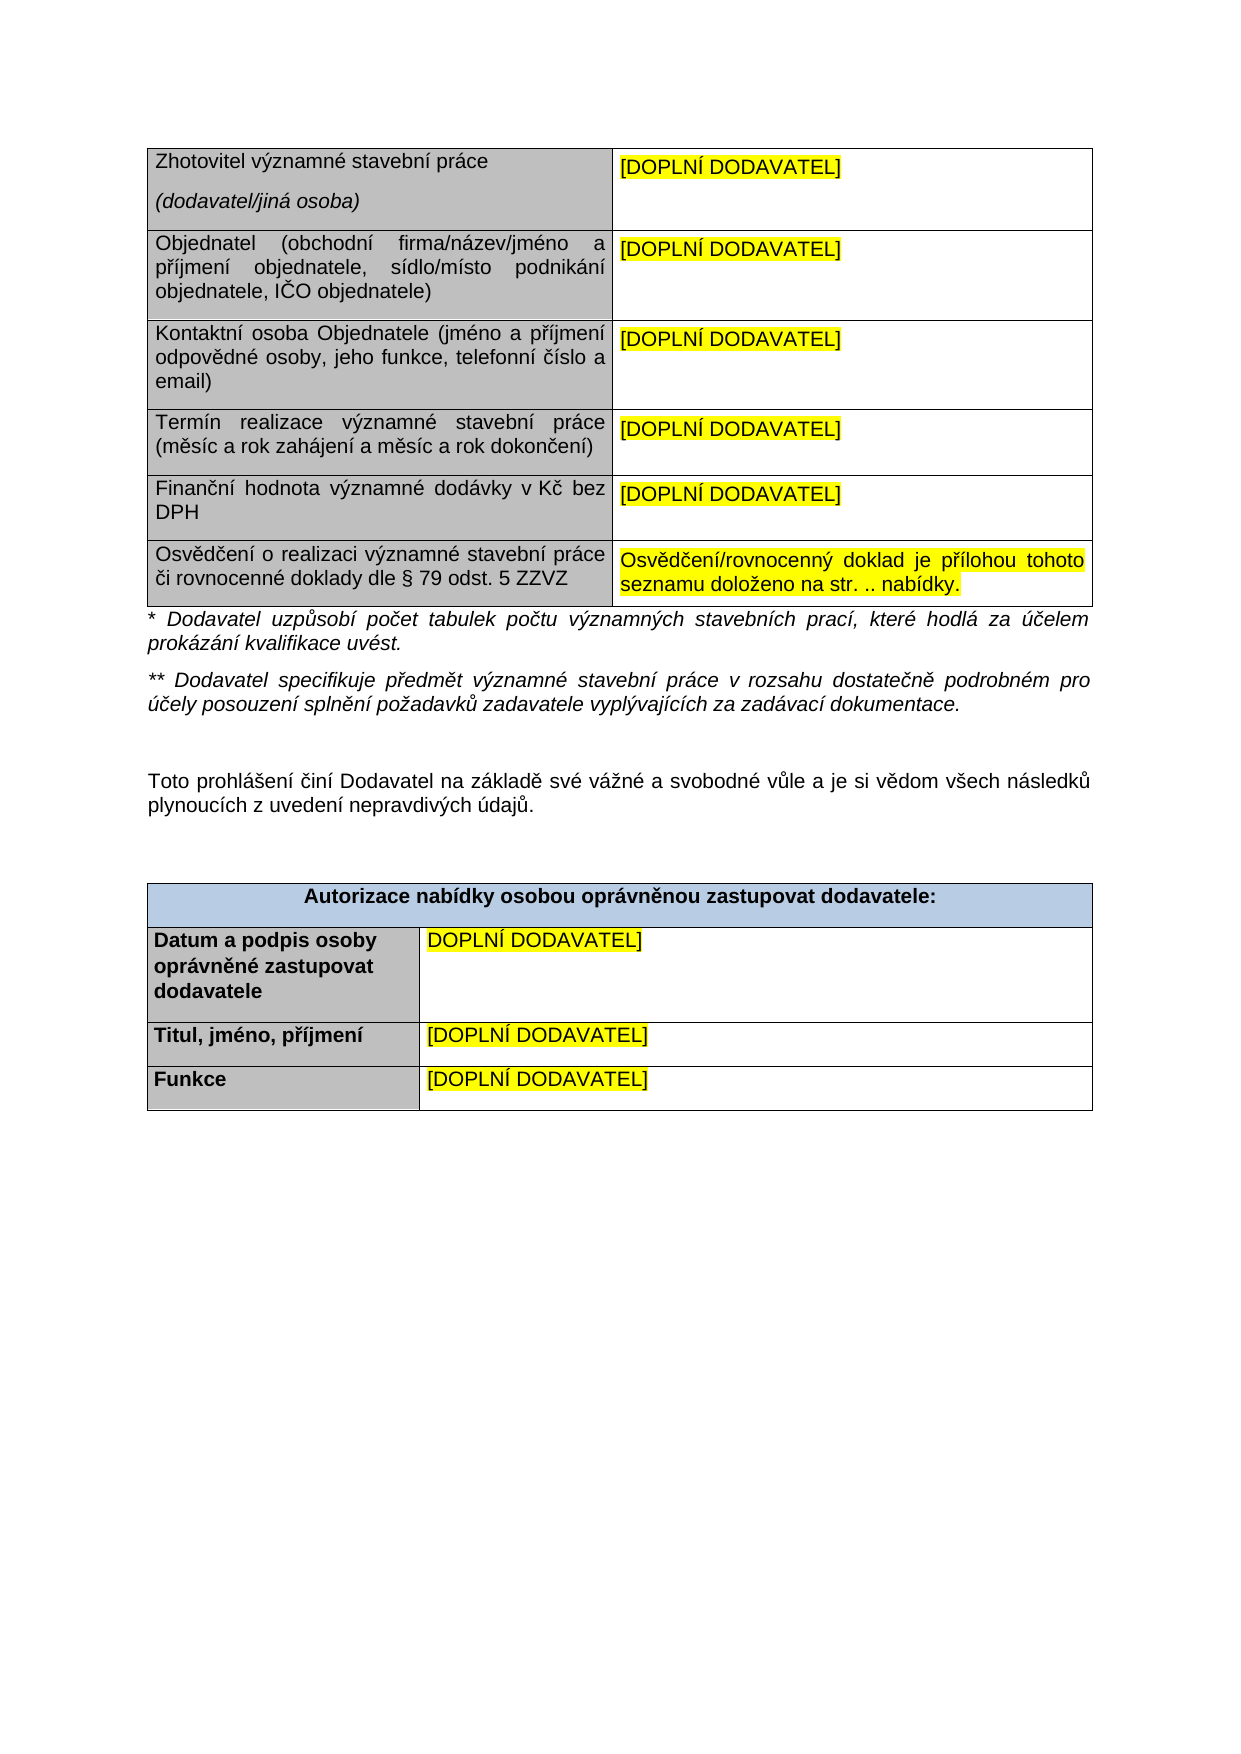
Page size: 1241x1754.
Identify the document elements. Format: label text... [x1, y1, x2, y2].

text * Dodavatel uzpůsobí počet tabulek počtu významných stavebních prací, které hodlá za účelem prokázání kvalifikace uvést. [148, 607, 1093, 655]
table_cell Osvědčení o realizaci významné stavební práce či rovnocenné doklady dle § 79 odst. 5 ZZVZ [148, 541, 612, 606]
table_cell Objednatel (obchodní firma/název/jméno a příjmení objednatele, sídlo/místo podnikání objednatele, IČO objednatele) [148, 231, 612, 319]
text Toto prohlášení činí Dodavatel na základě své vážné a svobodné vůle a je si vědom všech následků plynoucích z uvedení nepravdivých údajů. [148, 768, 1093, 816]
table_cell [DOPLNÍ DODAVATEL] [613, 231, 1092, 319]
table_cell [DOPLNÍ DODAVATEL] [613, 410, 1092, 475]
table_cell Zhotovitel významné stavební práce (dodavatel/jiná osoba) [148, 149, 612, 230]
table_cell [DOPLNÍ DODAVATEL] [420, 1067, 1092, 1109]
table_cell Funkce [148, 1067, 419, 1109]
table_cell Osvědčení/rovnocenný doklad je přílohou tohoto seznamu doloženo na str. .. nabídky. [613, 541, 1092, 606]
table_cell [DOPLNÍ DODAVATEL] [420, 1023, 1092, 1066]
table_cell [DOPLNÍ DODAVATEL] [613, 321, 1092, 409]
table_cell [DOPLNÍ DODAVATEL] [613, 476, 1092, 540]
table_cell Datum a podpis osoby oprávněné zastupovat dodavatele [148, 928, 419, 1022]
table_cell Titul, jméno, příjmení [148, 1023, 419, 1066]
table_header Autorizace nabídky osobou oprávněnou zastupovat dodavatele: [148, 884, 1092, 927]
table_cell Finanční hodnota významné dodávky v Kč bez DPH [148, 476, 612, 540]
table_cell [DOPLNÍ DODAVATEL] [613, 149, 1092, 230]
table_cell DOPLNÍ DODAVATEL] [420, 928, 1092, 1022]
table_cell Termín realizace významné stavební práce (měsíc a rok zahájení a měsíc a rok dokončení) [148, 410, 612, 475]
text ** Dodavatel specifikuje předmět významné stavební práce v rozsahu dostatečně podrobném pro účely posouzení splnění požadavků zadavatele vyplývajících za zadávací dokumentace. [148, 667, 1093, 715]
table_cell Kontaktní osoba Objednatele (jméno a příjmení odpovědné osoby, jeho funkce, telefonní číslo a email) [148, 321, 612, 409]
